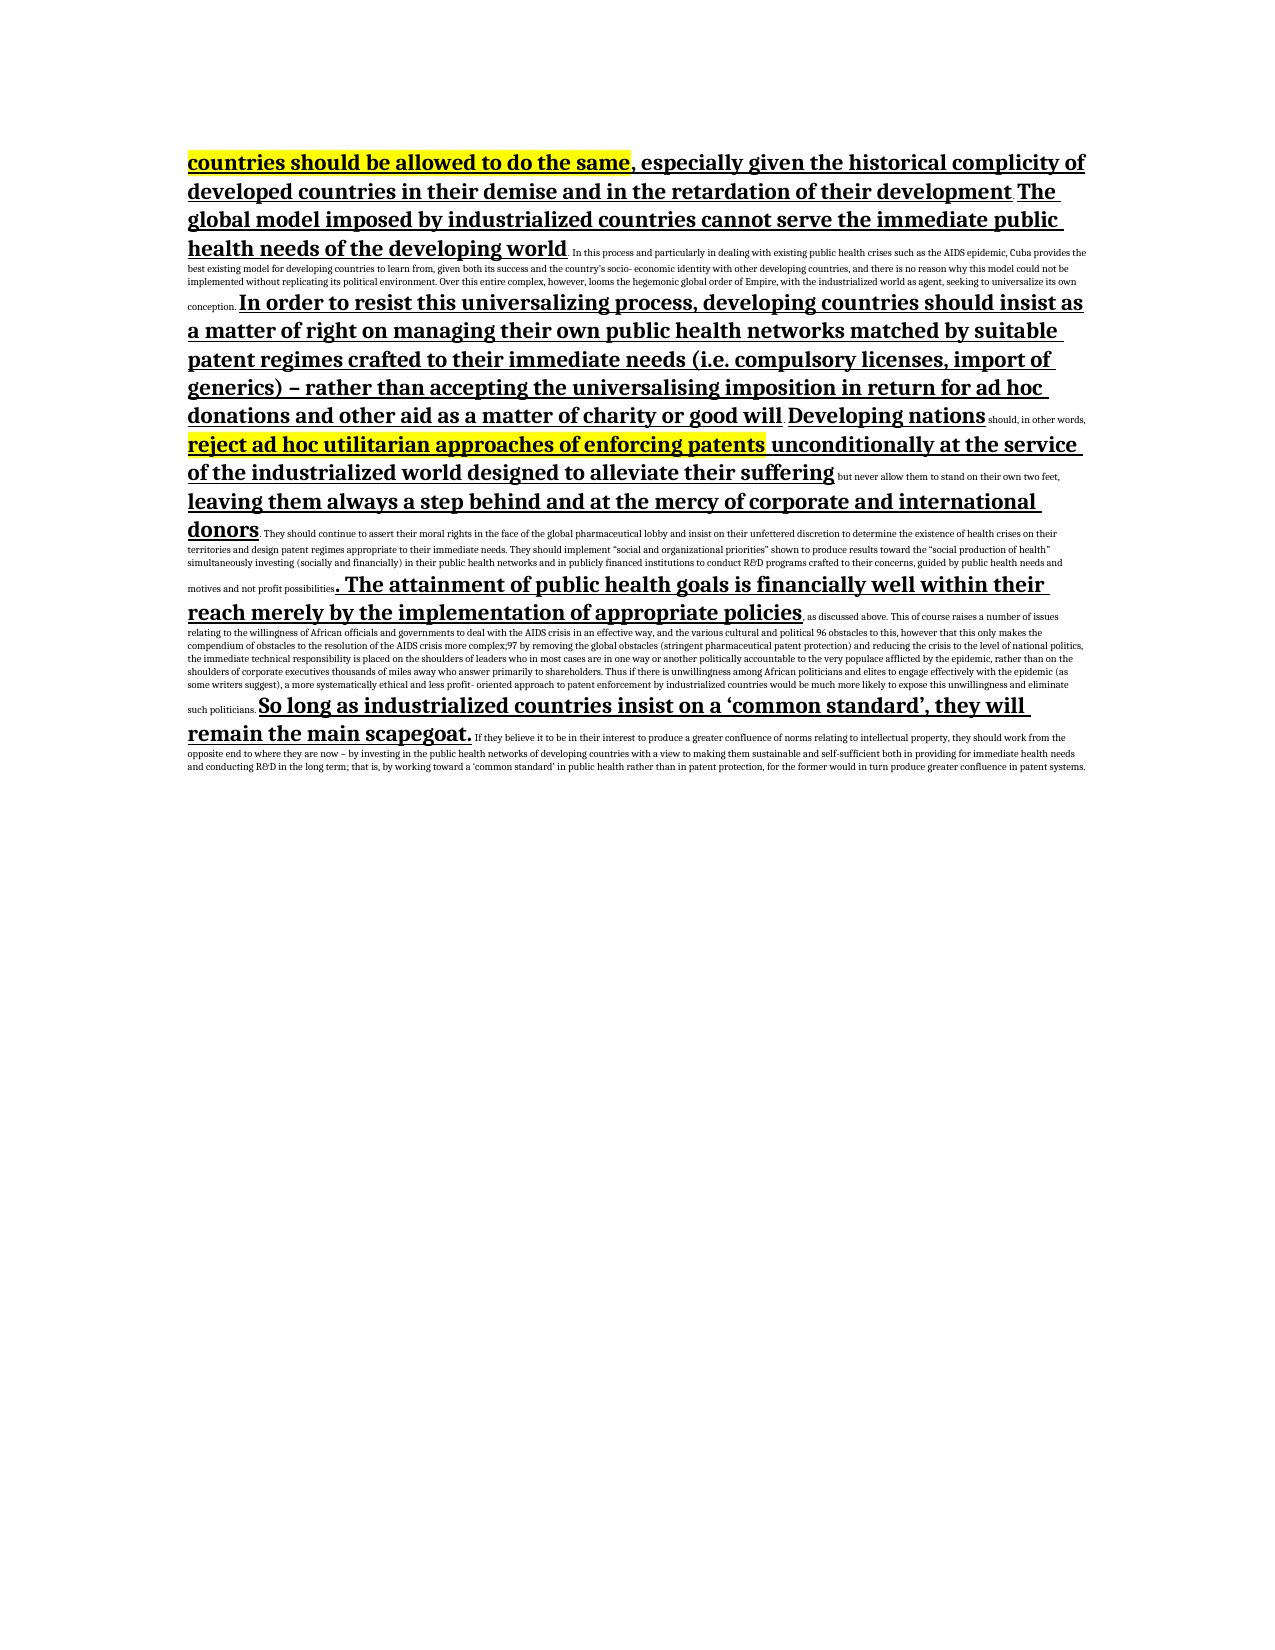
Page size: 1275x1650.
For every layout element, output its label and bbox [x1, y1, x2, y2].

text [187, 150, 1087, 773]
